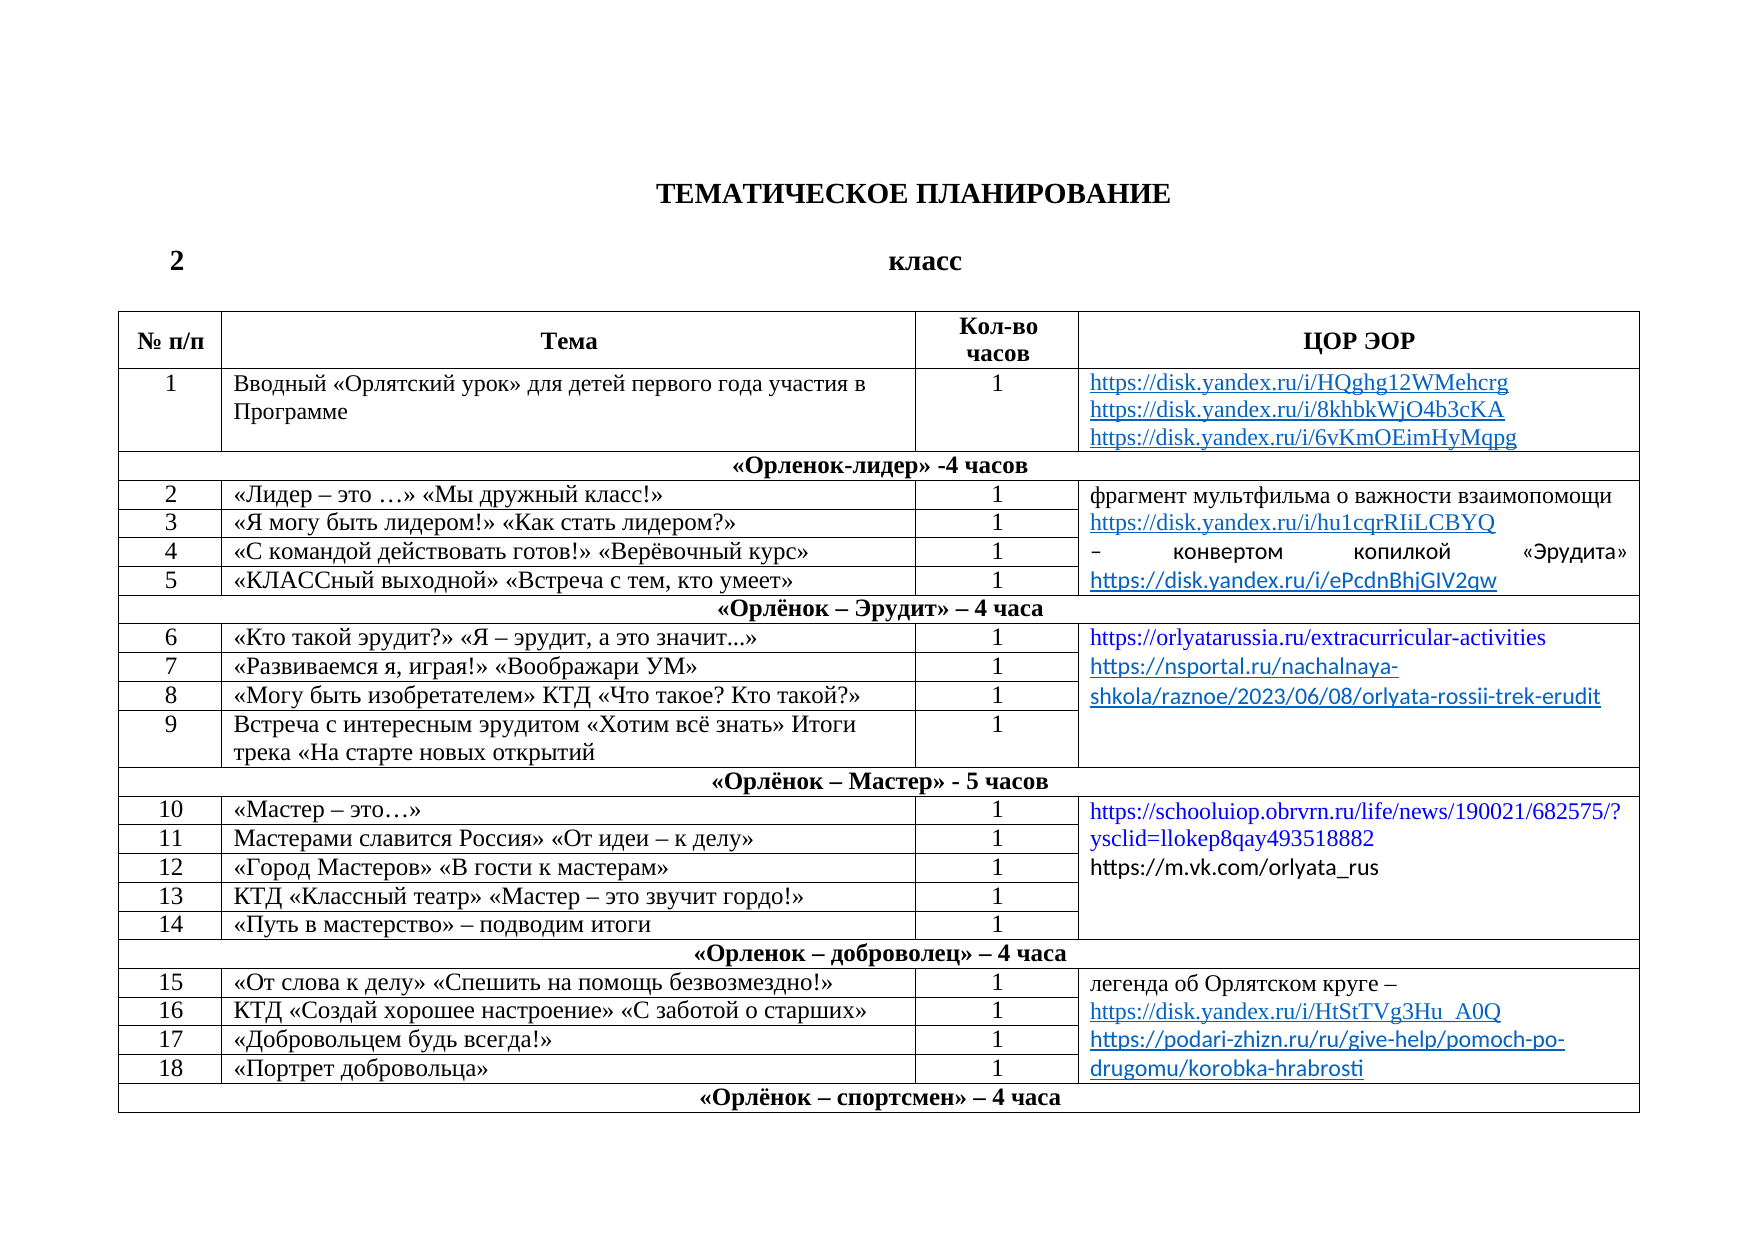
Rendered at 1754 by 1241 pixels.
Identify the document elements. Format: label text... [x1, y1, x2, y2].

table_cell 1 [916, 969, 1078, 997]
table_cell 4 [119, 538, 221, 566]
table_cell «Добровольцем будь всегда!» [222, 1026, 915, 1054]
table_cell 1 [916, 998, 1078, 1025]
table_cell «Кто такой эрудит?» «Я – эрудит, а это значит...» [222, 624, 915, 652]
table_cell 1 [916, 369, 1078, 451]
table_cell 15 [119, 969, 221, 997]
table_cell 1 [916, 510, 1078, 537]
table_cell «Я могу быть лидером!» «Как стать лидером?» [222, 510, 915, 537]
table_cell «Мастер – это…» [222, 797, 915, 824]
table_cell 12 [119, 854, 221, 882]
table_cell 2 [119, 481, 221, 508]
table_cell 9 [119, 711, 221, 767]
table_cell 1 [916, 624, 1078, 652]
table_cell 6 [119, 624, 221, 652]
table_cell 5 [119, 567, 221, 595]
table_header № п/п [119, 312, 221, 368]
list класс [169, 243, 1658, 277]
table_cell 10 [119, 797, 221, 824]
table_cell «Орлёнок – Мастер» - 5 часов [119, 768, 1639, 796]
table_cell 1 [119, 369, 221, 451]
table_cell «С командой действовать готов!» «Верёвочный курс» [222, 538, 915, 566]
table_cell «КЛАССный выходной» «Встреча с тем, кто умеет» [222, 567, 915, 595]
table_cell 1 [916, 567, 1078, 595]
table_cell 1 [916, 854, 1078, 882]
table_header Кол-во часов [916, 312, 1078, 368]
table_cell легенда об Орлятском круге – https://disk.yandex.ru/i/HtStTVg3Hu_A0Q https://podari-zhizn.ru/ru/give-help/pomoch-po- drugomu/korobka-hrabrosti [1079, 969, 1639, 1083]
table_cell 1 [916, 682, 1078, 709]
table_cell 7 [119, 653, 221, 681]
table_cell КТД «Создай хорошее настроение» «С заботой о старших» [222, 998, 915, 1025]
table_cell Вводный «Орлятский урок» для детей первого года участия в Программе [222, 369, 915, 451]
table_header Тема [222, 312, 915, 368]
table_cell https://schooluiop.obrvrn.ru/life/news/190021/682575/? ysclid=llokep8qay493518882 https://m.vk.com/orlyata_rus [1079, 797, 1639, 939]
table_cell https://orlyatarussia.ru/extracurricular-activities https://nsportal.ru/nachalnaya- shkola/raznoe/2023/06/08/orlyata-rossii-trek-erudit [1079, 624, 1639, 767]
table_cell 1 [916, 825, 1078, 853]
table_cell «Орленок-лидер» -4 часов [119, 452, 1639, 479]
table_cell 3 [119, 510, 221, 537]
table_cell 16 [119, 998, 221, 1025]
table_cell 14 [119, 912, 221, 939]
table_cell 1 [916, 538, 1078, 566]
table_cell «Путь в мастерство» – подводим итоги [222, 912, 915, 939]
table_cell 1 [916, 1026, 1078, 1054]
table_cell 1 [916, 1055, 1078, 1083]
table_cell фрагмент мультфильма о важности взаимопомощи https://disk.yandex.ru/i/hu1cqrRIiLCBYQ – конвертом копилкой «Эрудита» https://disk.yandex.ru/i/ePcdnBhjGIV2qw [1079, 481, 1639, 595]
table_cell 17 [119, 1026, 221, 1054]
table_cell 18 [119, 1055, 221, 1083]
table_cell КТД «Классный театр» «Мастер – это звучит гордо!» [222, 883, 915, 911]
table_header ЦОР ЭОР [1079, 312, 1639, 368]
table_cell «От слова к делу» «Спешить на помощь безвозмездно!» [222, 969, 915, 997]
table_cell 1 [916, 883, 1078, 911]
subtitle ТЕМАТИЧЕСКОЕ ПЛАНИРОВАНИЕ [655, 177, 1172, 210]
table_cell 1 [916, 481, 1078, 508]
table_cell 8 [119, 682, 221, 709]
table_cell Встреча с интересным эрудитом «Хотим всё знать» Итоги трека «На старте новых открытий [222, 711, 915, 767]
table_cell 11 [119, 825, 221, 853]
table_cell 1 [916, 912, 1078, 939]
table_cell 1 [916, 797, 1078, 824]
table_cell «Лидер – это …» «Мы дружный класс!» [222, 481, 915, 508]
table_cell https://disk.yandex.ru/i/HQghg12WMehcrg https://disk.yandex.ru/i/8khbkWjO4b3cKA https://disk.yandex.ru/i/6vKmOEimHyMqpg [1079, 369, 1639, 451]
table_cell «Орлёнок – Эрудит» – 4 часа [119, 596, 1639, 623]
table_cell «Орлёнок – спортсмен» – 4 часа [119, 1084, 1639, 1112]
table_cell 13 [119, 883, 221, 911]
table_cell «Развиваемся я, играя!» «Воображари УМ» [222, 653, 915, 681]
table_cell «Город Мастеров» «В гости к мастерам» [222, 854, 915, 882]
table_cell 1 [916, 711, 1078, 767]
table_cell «Орленок – доброволец» – 4 часа [119, 940, 1639, 968]
table_cell Мастерами славится Россия» «От идеи – к делу» [222, 825, 915, 853]
table_cell «Портрет добровольца» [222, 1055, 915, 1083]
table_cell 1 [916, 653, 1078, 681]
table_cell «Могу быть изобретателем» КТД «Что такое? Кто такой?» [222, 682, 915, 709]
